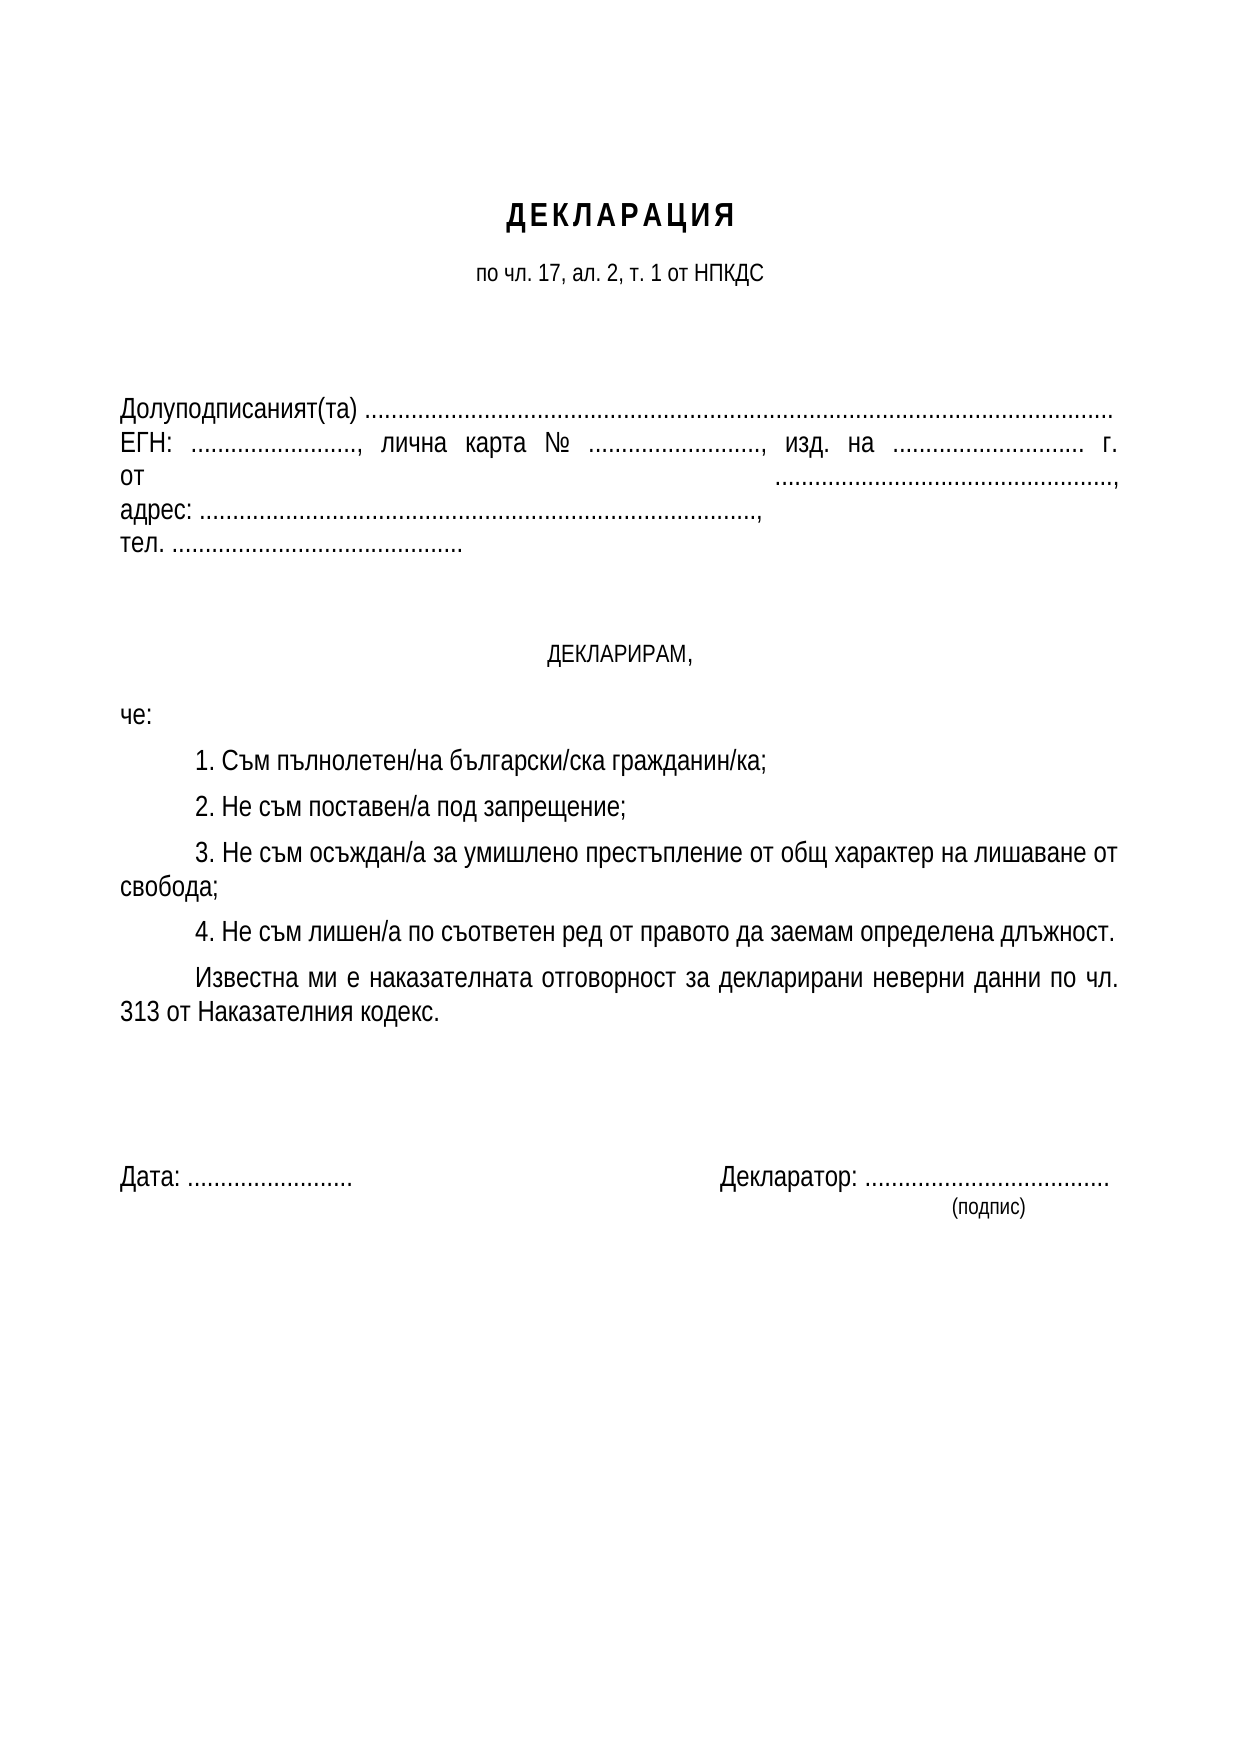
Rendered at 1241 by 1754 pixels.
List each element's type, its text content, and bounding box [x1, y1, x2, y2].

text ЕГН: ........................., лична карта № .........................., изд. на ............................. г. от ..................................................., адрес: ...................................................................................., [120, 425, 1120, 525]
text 1. Съм пълнолетен/на български/ска гражданин/ка; [120, 743, 1120, 777]
text Известна ми е наказателната отговорност за декларирани неверни данни по чл. 313 от Наказателния кодекс. [120, 961, 1120, 1027]
text 4. Не съм лишен/а по съответен ред от правото да заемам определена длъжност. [120, 914, 1120, 948]
text Долуподписаният(та) ................................................................................................................. [120, 392, 1120, 425]
text 3. Не съм осъждан/а за умишлено престъпление от общ характер на лишаване от свобода; [120, 835, 1120, 902]
text (подпис) [120, 1193, 1120, 1219]
text ДЕКЛАРИРАМ, [120, 635, 1120, 669]
text 2. Не съм поставен/а под запрещение; [120, 789, 1120, 823]
text тел. ............................................ [120, 525, 1120, 559]
text Дата: ......................... Декларатор: ..................................... [120, 1159, 1120, 1193]
subtitle ДЕКЛАРАЦИЯ [120, 196, 1120, 234]
text по чл. 17, ал. 2, т. 1 от НПКДС [120, 258, 1120, 286]
text че: [120, 697, 1120, 731]
